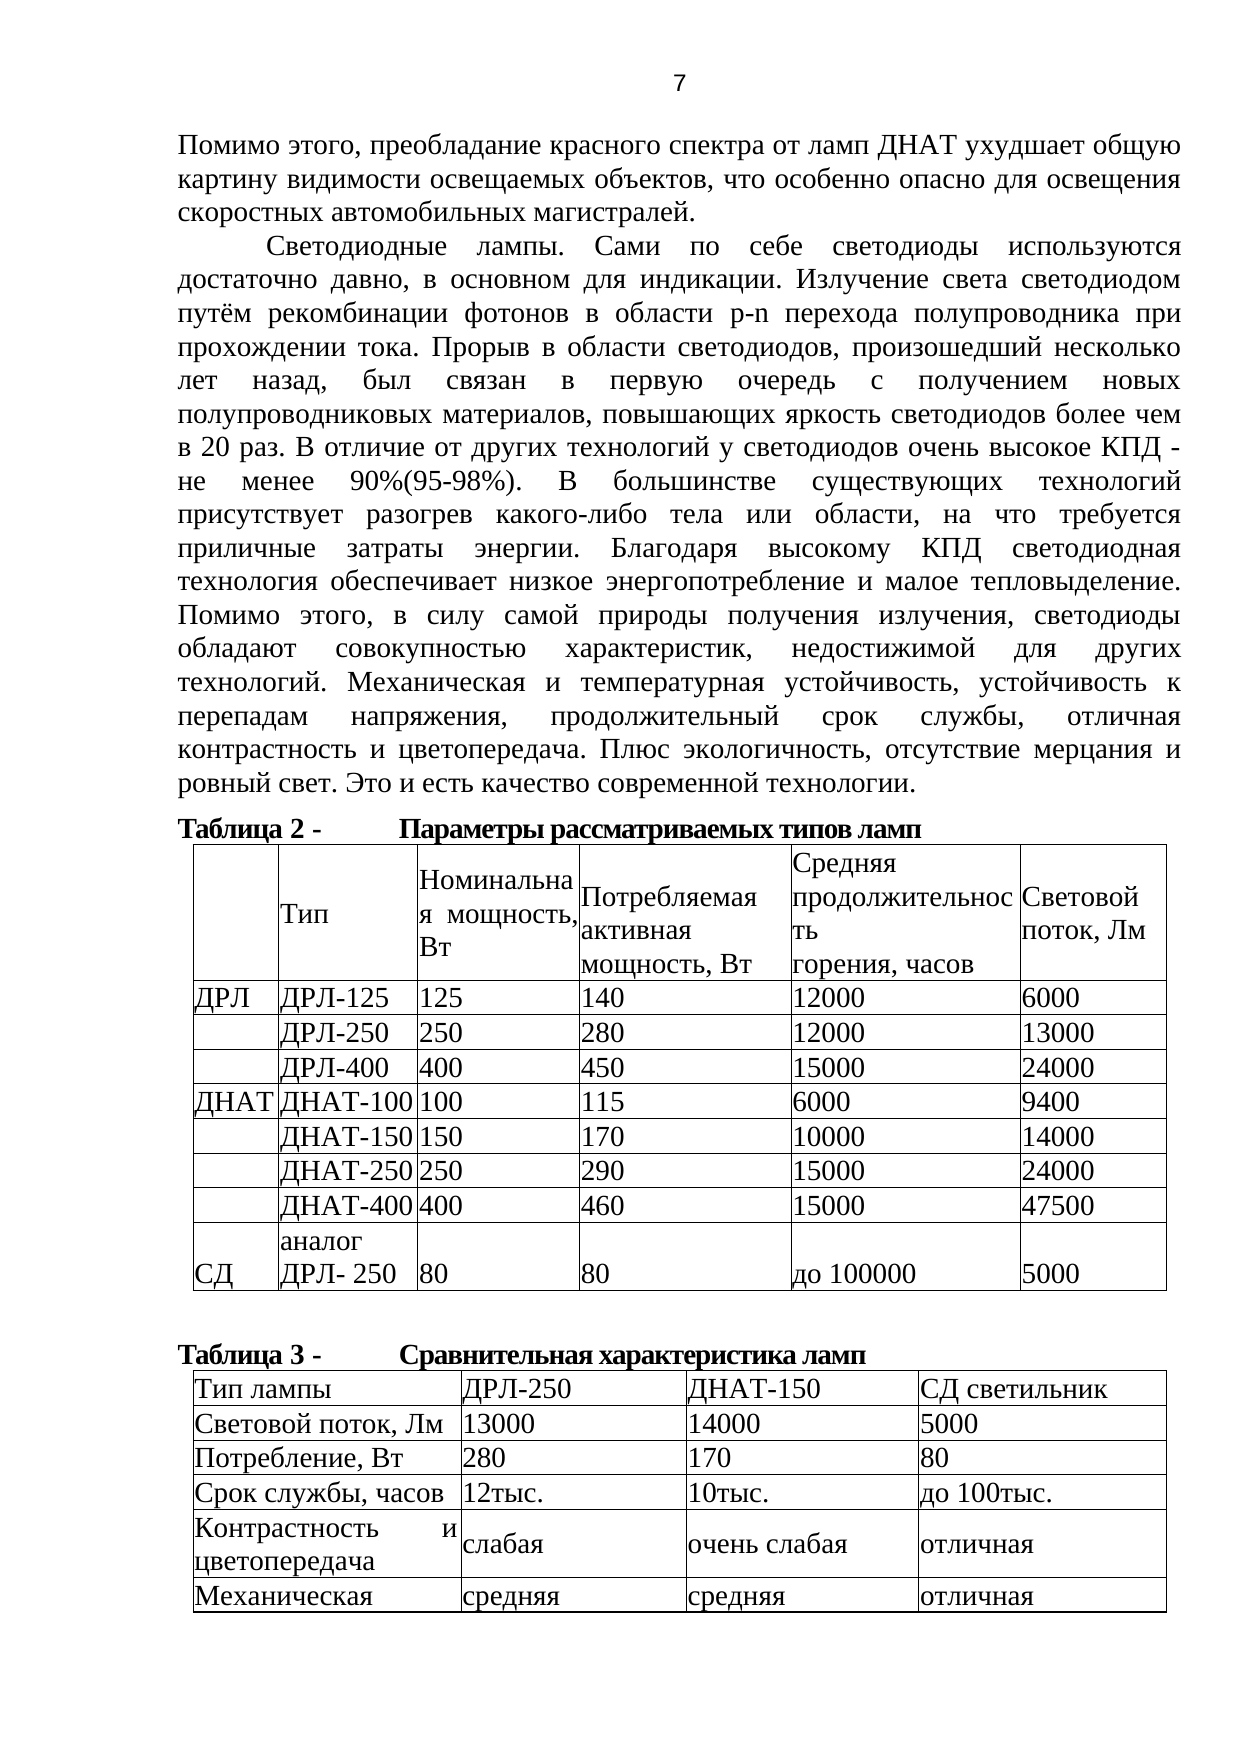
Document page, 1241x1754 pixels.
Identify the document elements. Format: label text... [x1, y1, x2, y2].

table_cell 15000 [792, 1154, 1020, 1187]
table_cell 250 [418, 1015, 579, 1049]
table_cell ДРЛ-125 [279, 981, 417, 1014]
table_cell Механическая прочность [194, 1578, 461, 1611]
table_header Средняя продолжительность горения, часов [792, 845, 1020, 979]
table_header Световой поток, Лм [1021, 845, 1166, 979]
table_cell 5000 [919, 1406, 1166, 1439]
table_cell Потребление, Вт [194, 1441, 461, 1474]
table_cell ДНАТ-100 [279, 1084, 417, 1118]
table_cell [194, 1188, 278, 1222]
table_header Тип лампы [194, 1371, 461, 1405]
table_cell Световой поток, Лм [194, 1406, 461, 1439]
table_cell СД [194, 1223, 278, 1290]
table_cell слабая [462, 1510, 686, 1577]
table_cell ДНАТ-250 [279, 1154, 417, 1187]
table_cell [194, 1119, 278, 1152]
table_cell 12000 [792, 1015, 1020, 1049]
table_cell 460 [580, 1188, 791, 1222]
table_cell 170 [580, 1119, 791, 1152]
table_cell 450 [580, 1050, 791, 1083]
table_cell 9400 [1021, 1084, 1166, 1118]
table_cell 170 [687, 1441, 918, 1474]
table_header ДРЛ-250 [462, 1371, 686, 1405]
text Светодиодные лампы. Сами по себе светодиоды используются достаточно давно, в основном для индикации. Излучение света светодиодом путём рекомбинации фотонов в области p-n перехода полупроводника при прохождении тока. Прорыв в области светодиодов, произошедший несколько лет назад, был связан в первую очередь с получением новых полупроводниковых материалов, повышающих яркость светодиодов более чем в 20 раз. В отличие от других технологий у светодиодов очень высокое КПД - не менее 90%(95-98%). В большинстве существующих технологий присутствует разогрев какого-либо тела или области, на что требуется приличные затраты энергии. Благодаря высокому КПД светодиодная технология обеспечивает низкое энергопотребление и малое тепловыделение. Помимо этого, в силу самой природы получения излучения, светодиоды обладают совокупностью характеристик, недостижимой для других технологий. Механическая и температурная устойчивость, устойчивость к перепадам напряжения, продолжительный срок службы, отличная контрастность и цветопередача. Плюс экологичность, отсутствие мерцания и ровный свет. Это и есть качество современной технологии. [177, 228, 1182, 798]
table_cell [194, 1015, 278, 1049]
table_cell ДНАТ-400 [279, 1188, 417, 1222]
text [177, 127, 1182, 228]
table_cell 400 [418, 1188, 579, 1222]
table_cell 6000 [1021, 981, 1166, 1014]
title Параметры рассматриваемых типов ламп [177, 811, 1182, 844]
table_cell очень слабая [687, 1510, 918, 1577]
table_cell 10тыс. [687, 1475, 918, 1509]
table_cell 280 [580, 1015, 791, 1049]
table_cell 12тыс. [462, 1475, 686, 1509]
table_cell 115 [580, 1084, 791, 1118]
table_cell Срок службы, часов [194, 1475, 461, 1509]
table_cell 250 [418, 1154, 579, 1187]
table_cell средняя [687, 1578, 918, 1611]
table_cell ДНАТ-150 [279, 1119, 417, 1152]
table_cell ДНАТ [194, 1084, 278, 1118]
table_cell 6000 [792, 1084, 1020, 1118]
table_header Тип [279, 845, 417, 979]
table_cell [194, 1154, 278, 1187]
table_cell 5000 [1021, 1223, 1166, 1290]
table_cell 400 [418, 1050, 579, 1083]
table_cell до 100тыс. [919, 1475, 1166, 1509]
table_cell 100 [418, 1084, 579, 1118]
table_header [194, 845, 278, 979]
table_cell [194, 1050, 278, 1083]
table_cell 15000 [792, 1188, 1020, 1222]
table_cell до 100000 [792, 1223, 1020, 1290]
title Сравнительная характеристика ламп [177, 1337, 1182, 1370]
table_cell 80 [418, 1223, 579, 1290]
table_cell 14000 [687, 1406, 918, 1439]
table_header СД светильник [919, 1371, 1166, 1405]
table_cell ДРЛ [194, 981, 278, 1014]
table_cell 140 [580, 981, 791, 1014]
table_cell 80 [919, 1441, 1166, 1474]
table_cell 10000 [792, 1119, 1020, 1152]
table_cell 150 [418, 1119, 579, 1152]
table_cell 290 [580, 1154, 791, 1187]
table_header ДНАТ-150 [687, 1371, 918, 1405]
table_cell средняя [462, 1578, 686, 1611]
table_cell Контрастность и цветопередача [194, 1510, 461, 1577]
table_cell 13000 [462, 1406, 686, 1439]
table_cell отличная [919, 1510, 1166, 1577]
table_cell 24000 [1021, 1154, 1166, 1187]
table_cell ДРЛ-400 [279, 1050, 417, 1083]
table_cell 14000 [1021, 1119, 1166, 1152]
table_cell 47500 [1021, 1188, 1166, 1222]
table_cell 24000 [1021, 1050, 1166, 1083]
table_cell 125 [418, 981, 579, 1014]
table_cell 80 [580, 1223, 791, 1290]
table_cell 13000 [1021, 1015, 1166, 1049]
table_cell 12000 [792, 981, 1020, 1014]
table_cell аналог ДРЛ- 250 [279, 1223, 417, 1290]
table_cell ДРЛ-250 [279, 1015, 417, 1049]
table_cell отличная [919, 1578, 1166, 1611]
table_header Потребляемая активная мощность, Вт [580, 845, 791, 979]
table_cell 280 [462, 1441, 686, 1474]
table_cell 15000 [792, 1050, 1020, 1083]
table_header Номинальная мощность, Вт [418, 845, 579, 979]
